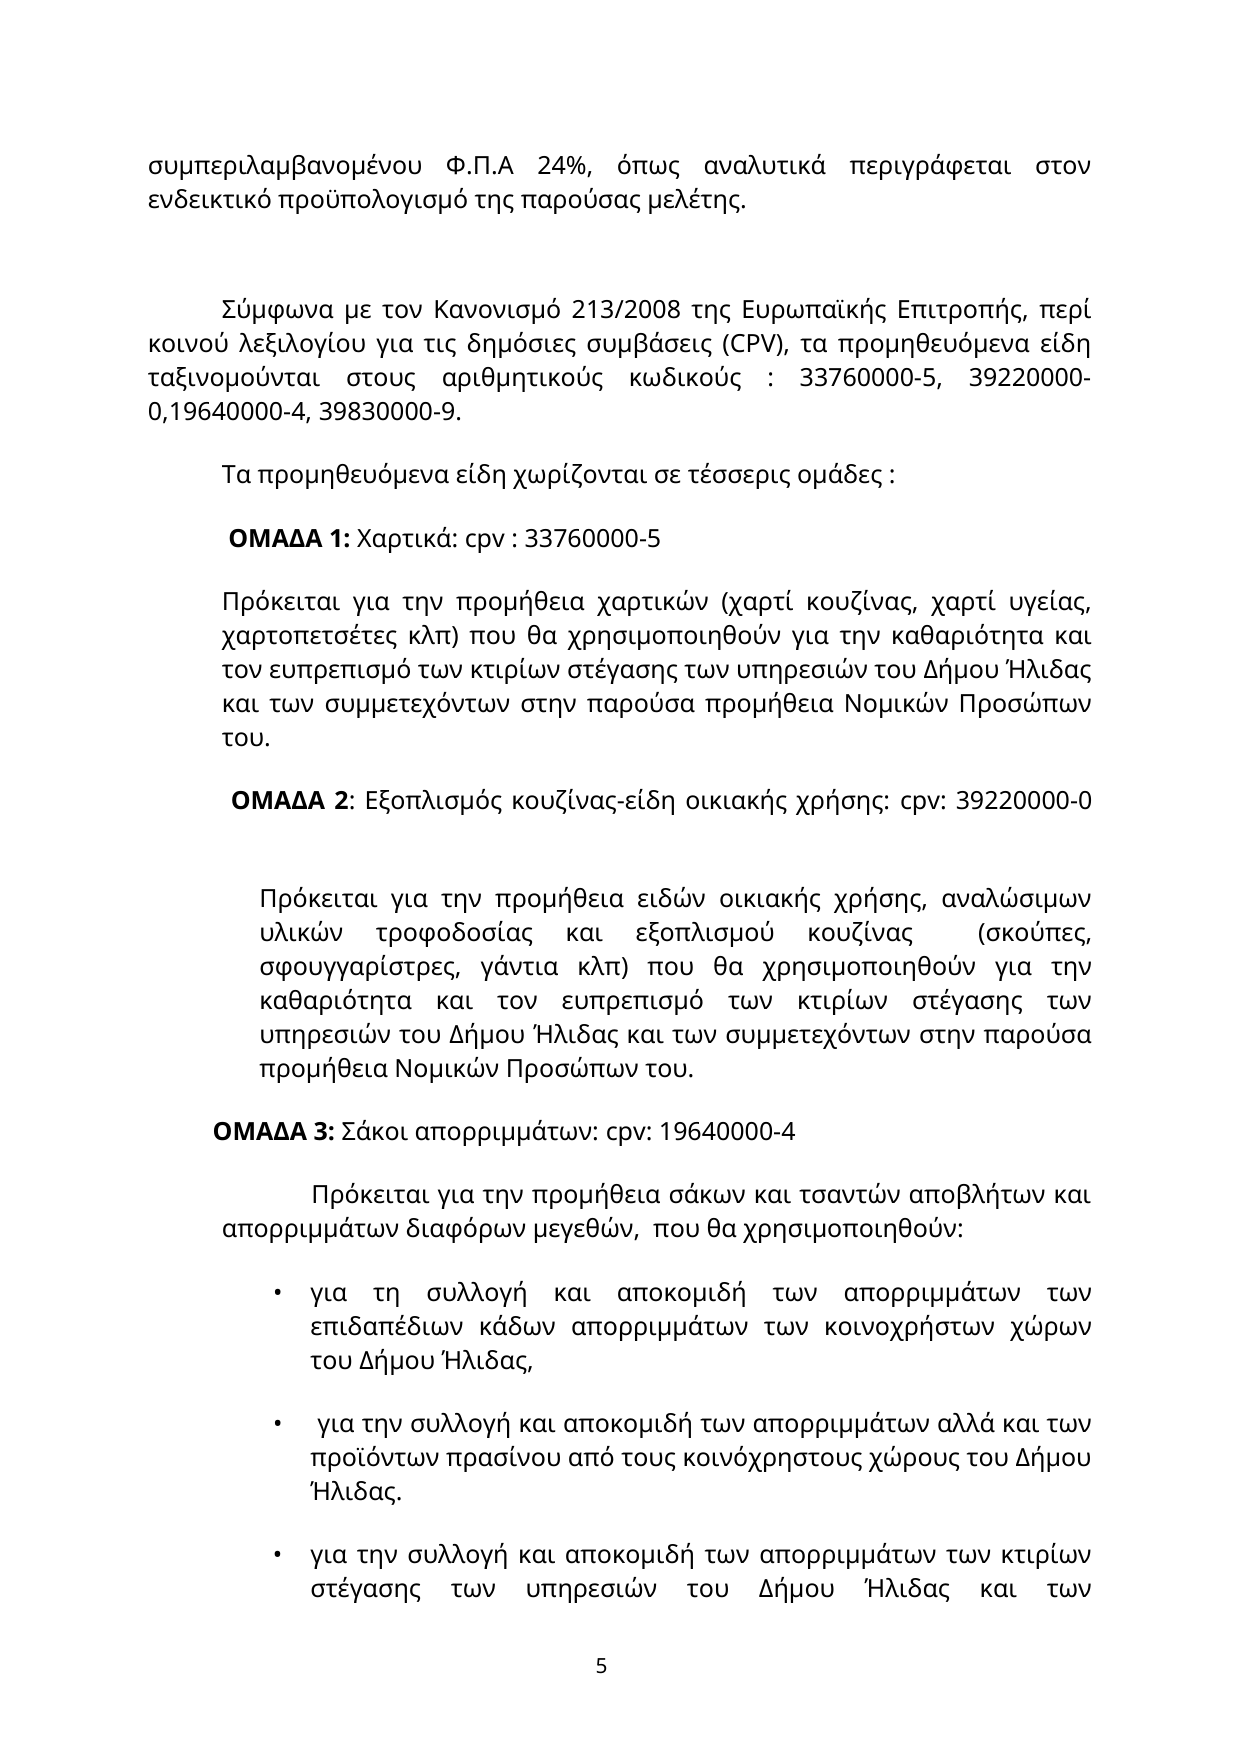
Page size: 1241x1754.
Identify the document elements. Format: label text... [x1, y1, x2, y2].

text Σύμφωνα με τον Κανονισμό 213/2008 της Ευρωπαϊκής Επιτροπής, περί κοινού λεξιλογίου για τις δημόσιες συμβάσεις (CPV), τα προμηθευόμενα είδη ταξινομούνται στους αριθμητικούς κωδικούς : 33760000-5, 39220000-0,19640000-4, 39830000-9. [148, 292, 1092, 428]
text ΟΜΑΔΑ 3: Σάκοι απορριμμάτων: cpv: 19640000-4 [148, 1114, 1092, 1148]
text ΟΜΑΔΑ 1: Χαρτικά: cpv : 33760000-5 [222, 520, 1092, 554]
list για τη συλλογή και αποκομιδή των απορριμμάτων των επιδαπέδιων κάδων απορριμμάτων των κοινοχρήστων χώρων του Δήμου Ήλιδας, [273, 1274, 1092, 1376]
text Πρόκειται για την προμήθεια χαρτικών (χαρτί κουζίνας, χαρτί υγείας, χαρτοπετσέτες κλπ) που θα χρησιμοποιηθούν για την καθαριότητα και τον ευπρεπισμό των κτιρίων στέγασης των υπηρεσιών του Δήμου Ήλιδας και των συμμετεχόντων στην παρούσα προμήθεια Νομικών Προσώπων του. [222, 583, 1092, 754]
text Πρόκειται για την προμήθεια ειδών οικιακής χρήσης, αναλώσιμων υλικών τροφοδοσίας και εξοπλισμού κουζίνας (σκούπες, σφουγγαρίστρες, γάντια κλπ) που θα χρησιμοποιηθούν για την καθαριότητα και τον ευπρεπισμό των κτιρίων στέγασης των υπηρεσιών του Δήμου Ήλιδας και των συμμετεχόντων στην παρούσα προμήθεια Νομικών Προσώπων του. [259, 880, 1092, 1084]
text Πρόκειται για την προμήθεια σάκων και τσαντών αποβλήτων και απορριμμάτων διαφόρων μεγεθών, που θα χρησιμοποιηθούν: [222, 1177, 1092, 1245]
text Τα προμηθευόμενα είδη χωρίζονται σε τέσσερις ομάδες : [148, 457, 1092, 491]
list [273, 1537, 1092, 1605]
text ΟΜΑΔΑ 2: Εξοπλισμός κουζίνας-είδη οικιακής χρήσης: cpv: 39220000-0 [222, 783, 1092, 851]
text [148, 148, 1092, 216]
list για την συλλογή και αποκομιδή των απορριμμάτων αλλά και των προϊόντων πρασίνου από τους κοινόχρηστους χώρους του Δήμου Ήλιδας. [273, 1406, 1092, 1508]
